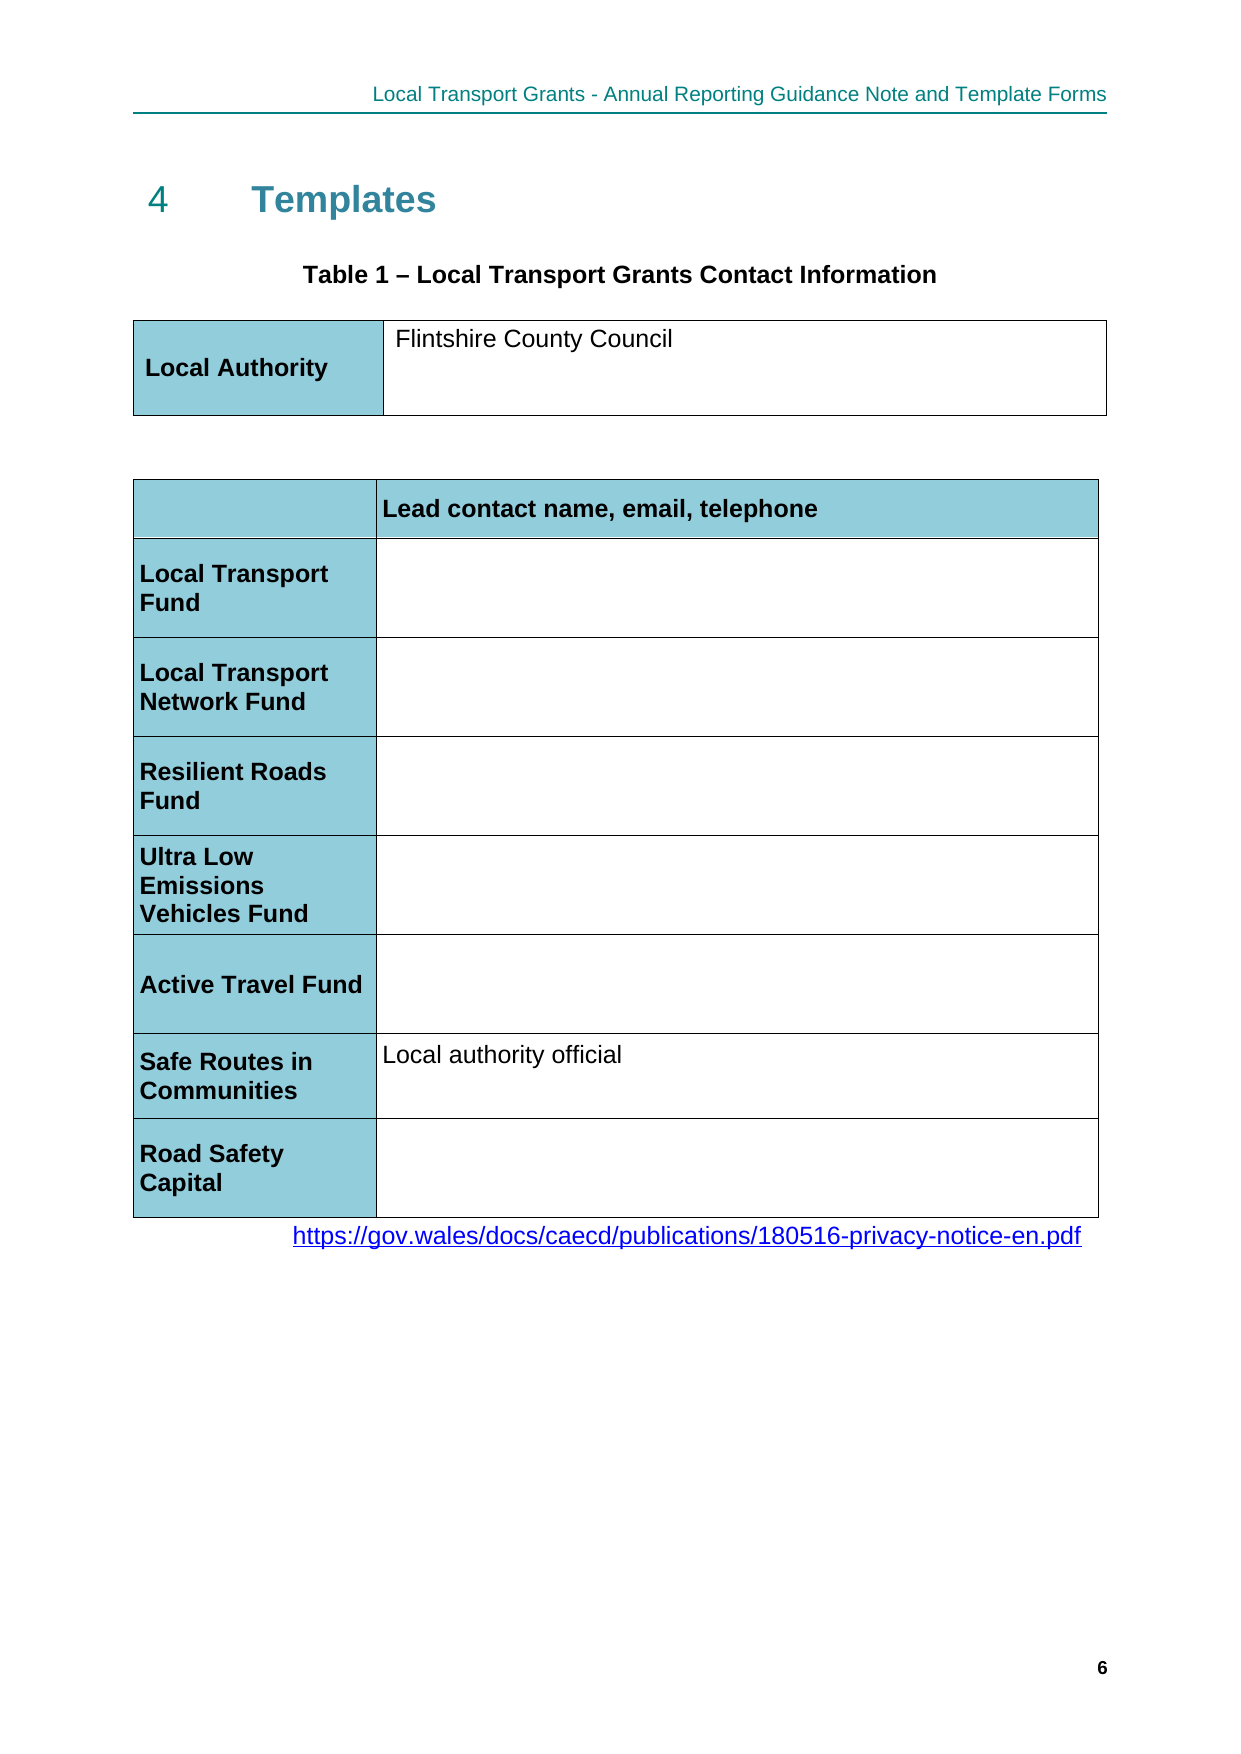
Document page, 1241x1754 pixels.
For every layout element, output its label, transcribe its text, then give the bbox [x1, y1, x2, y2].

table_header [134, 480, 376, 537]
table_cell [377, 1119, 1098, 1217]
table_header Flintshire County Council [384, 321, 1106, 415]
table_cell [377, 836, 1098, 934]
table_cell Local Transport Fund [134, 539, 376, 637]
subtitle https://gov.wales/docs/caecd/publications/180516-privacy-notice-en.pdf [292, 1218, 1107, 1249]
subtitle Templates [148, 177, 1107, 220]
table_cell Local authority official [377, 1034, 1098, 1118]
subtitle Table 1 – Local Transport Grants Contact Information [133, 258, 1107, 289]
table_cell [377, 935, 1098, 1033]
table_cell Ultra Low Emissions Vehicles Fund [134, 836, 376, 934]
table_header Lead contact name, email, telephone [377, 480, 1098, 537]
table_cell [377, 539, 1098, 637]
table_cell Resilient Roads Fund [134, 737, 376, 835]
table_cell Safe Routes in Communities [134, 1034, 376, 1118]
table_header Local Authority [134, 321, 383, 415]
table_cell Road Safety Capital [134, 1119, 376, 1217]
table_cell Active Travel Fund [134, 935, 376, 1033]
table_cell [377, 737, 1098, 835]
table_cell [377, 638, 1098, 736]
table_cell Local Transport Network Fund [134, 638, 376, 736]
